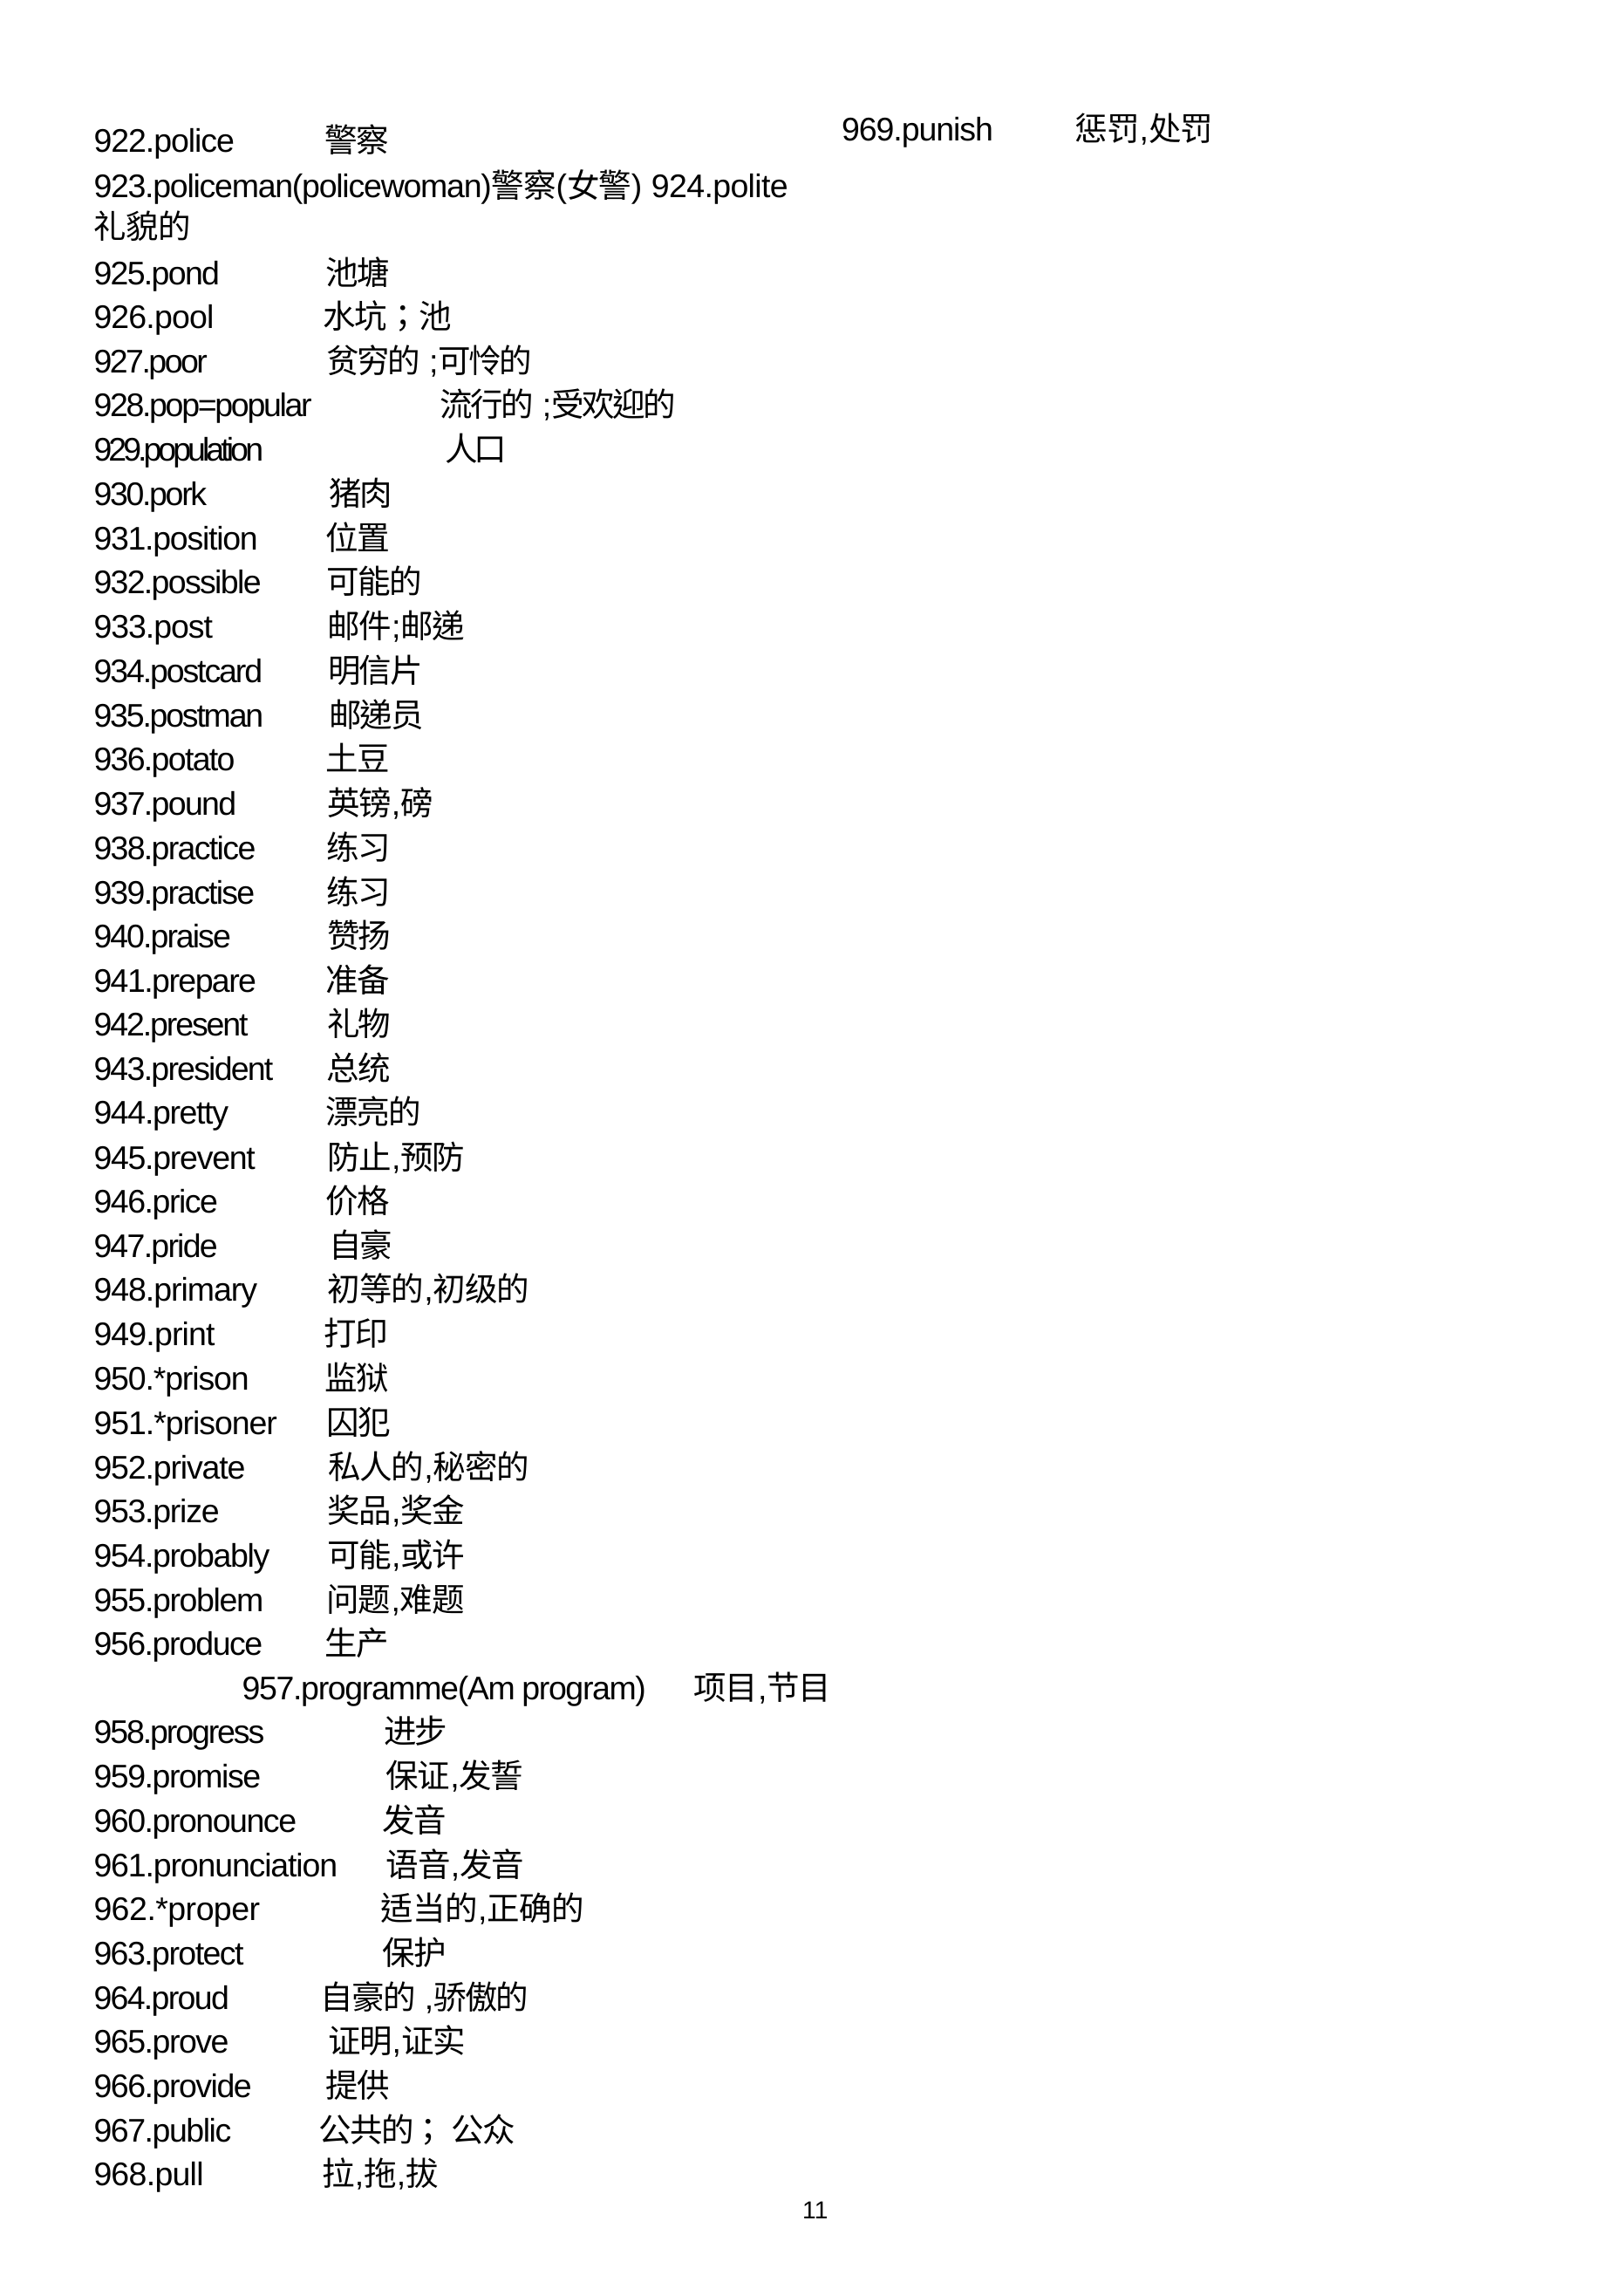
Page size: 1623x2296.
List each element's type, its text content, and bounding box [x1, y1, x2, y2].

text 936.potato 土豆 [93, 738, 832, 779]
text 958.progress 进步 [93, 1713, 832, 1752]
text 926.pool 水坑；池 [93, 296, 832, 337]
text 939.practise 练习 [93, 871, 832, 912]
text 945.prevent 防止,预防 [93, 1137, 832, 1177]
text 952.private 私人的,秘密的 [93, 1446, 832, 1486]
text 946.price 价格 [93, 1180, 832, 1221]
text 953.prize 奖品,奖金 [93, 1490, 832, 1531]
text 957.programme(Am program) 项目,节目 [93, 1667, 832, 1707]
text 951.*prisoner 囚犯 [93, 1402, 832, 1443]
text 961.pronunciation 语音,发音 [93, 1843, 832, 1884]
text 935.postman 邮递员 [93, 694, 832, 735]
text 955.problem 问题,难题 [93, 1579, 832, 1620]
text 966.provide 提供 [93, 2065, 832, 2106]
text 943.president 总统 [93, 1048, 832, 1089]
text 948.primary 初等的,初级的 [93, 1269, 832, 1309]
text 965.prove 证明,证实 [93, 2022, 832, 2061]
text 949.print 打印 [93, 1313, 832, 1354]
text 934.postcard 明信片 [93, 650, 832, 691]
text 962.*proper 适当的,正确的 [93, 1888, 832, 1929]
text 964.proud 自豪的 ,骄傲的 [93, 1977, 832, 2017]
text 927.poor 贫穷的 ;可怜的 [93, 342, 832, 380]
text 940.praise 赞扬 [93, 915, 832, 956]
text 968.pull 拉,拖,拔 [93, 2153, 832, 2194]
text 933.post 邮件;邮递 [93, 605, 832, 646]
text 931.position 位置 [93, 517, 832, 557]
text 938.practice 练习 [93, 827, 832, 868]
text 960.pronounce 发音 [93, 1801, 832, 1840]
text 937.pound 英镑,磅 [93, 782, 832, 823]
text 942.present 礼物 [93, 1003, 832, 1044]
text 950.*prison 监狱 [93, 1357, 832, 1398]
text 932.possible 可能的 [93, 561, 832, 602]
text 930.pork 猪肉 [93, 473, 832, 514]
text 956.produce 生产 [93, 1623, 832, 1664]
text 941.prepare 准备 [93, 961, 832, 1001]
text 928.pop=popular 流行的 ;受欢迎的 [93, 384, 832, 425]
text 929.population 人口 [93, 428, 832, 469]
text 944.pretty 漂亮的 [93, 1092, 832, 1132]
text 922.police 警察 [93, 120, 832, 161]
text 947.pride 自豪 [93, 1225, 832, 1266]
text 969.punish 惩罚,处罚 [842, 110, 1426, 148]
text 963.protect 保护 [93, 1932, 832, 1973]
text 925.pond 池塘 [93, 251, 832, 292]
text 959.promise 保证,发誓 [93, 1755, 832, 1796]
text 967.public 公共的； 公众 [93, 2109, 832, 2149]
text 954.probably 可能,或许 [93, 1534, 832, 1575]
text 923.policeman(policewoman)警察(女警) 924.polite 礼貌的 [93, 164, 790, 248]
